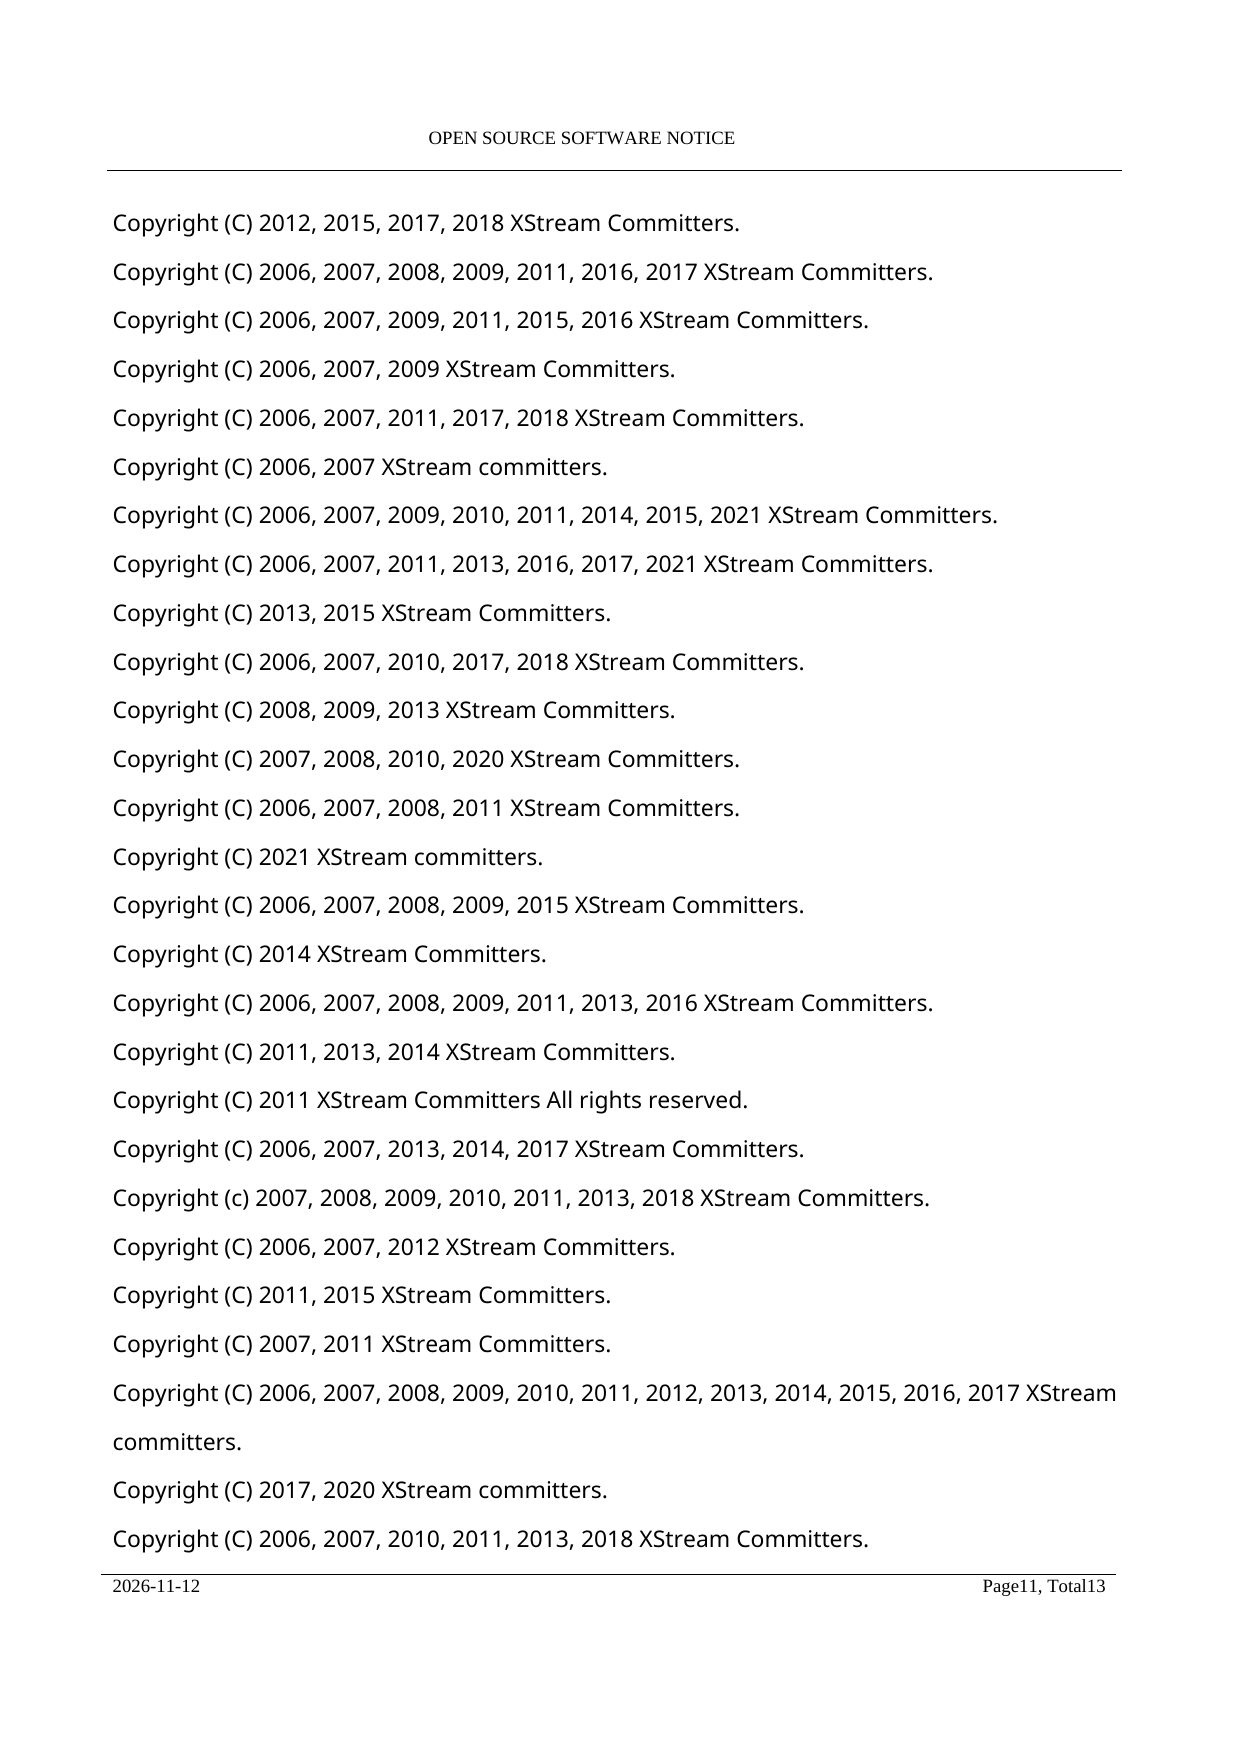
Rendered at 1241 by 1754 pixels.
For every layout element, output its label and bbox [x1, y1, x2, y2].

text [112, 206, 1128, 1555]
